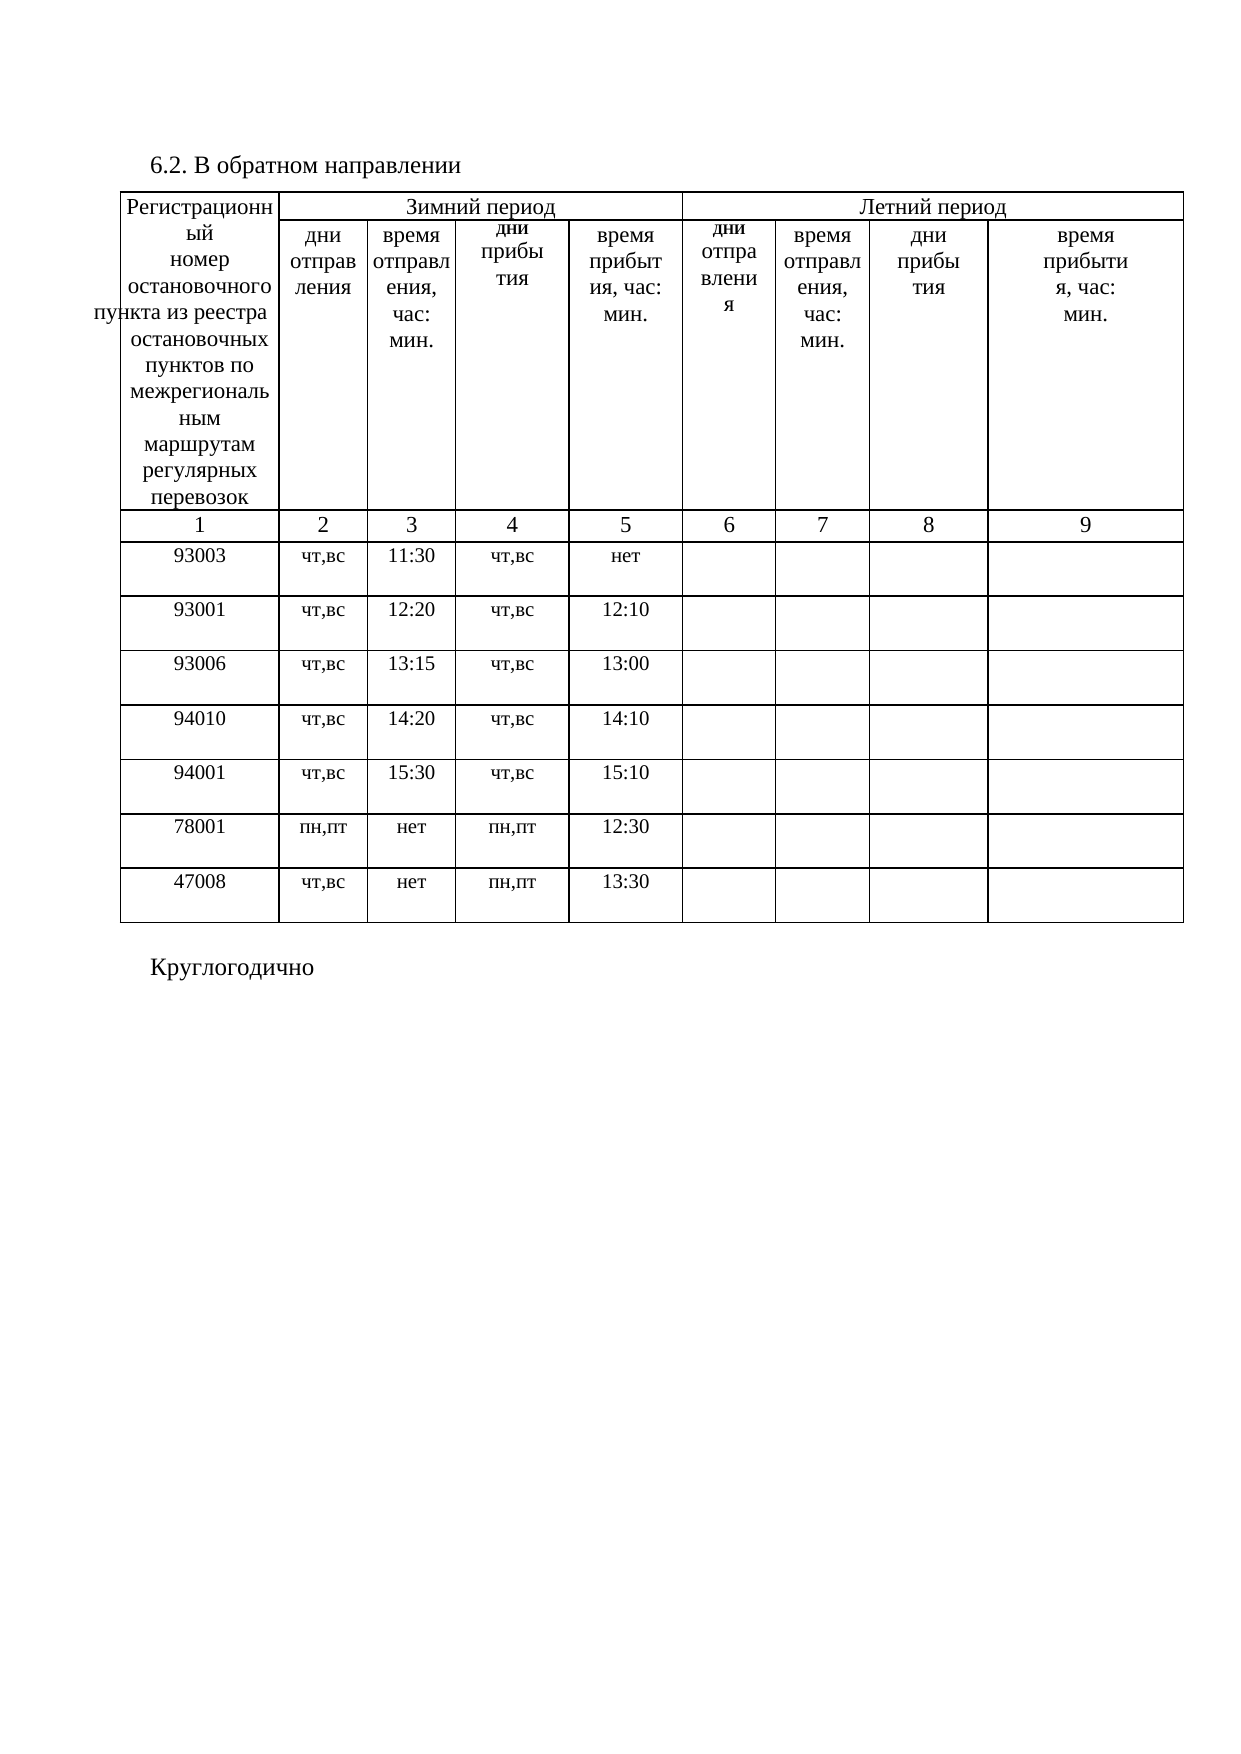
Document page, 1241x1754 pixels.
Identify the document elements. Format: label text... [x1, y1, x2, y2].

table_cell 15:30 [368, 760, 455, 813]
table_cell чт,вс [456, 760, 568, 813]
table_cell [989, 869, 1183, 922]
table_cell [989, 815, 1183, 867]
table_cell [870, 760, 987, 813]
table_cell чт,вс [280, 760, 367, 813]
table_cell чт,вс [456, 543, 568, 595]
table_cell 15:10 [570, 760, 682, 813]
table_header Летний период [683, 193, 1183, 219]
table_cell [870, 597, 987, 650]
table_cell пн,пт [456, 869, 568, 922]
table_cell 1 [121, 511, 278, 541]
table_cell чт,вс [280, 869, 367, 922]
table_cell нет [570, 543, 682, 595]
table_cell 94001 [121, 760, 278, 813]
table_cell [870, 869, 987, 922]
table_cell [989, 597, 1183, 650]
table_cell чт,вс [280, 651, 367, 704]
table_cell время прибыт ия, час: мин. [570, 221, 682, 509]
table_cell 78001 [121, 815, 278, 867]
table_cell чт,вс [456, 597, 568, 650]
table_cell 13:00 [570, 651, 682, 704]
table_cell 93003 [121, 543, 278, 595]
table_cell время прибыти я, час: мин. [989, 221, 1183, 509]
table_cell [989, 760, 1183, 813]
table_cell ДНИ прибы тия [456, 221, 568, 509]
table_header Регистрационный номер остановочного пункта из реестра остановочных пунктов по межрегиональным маршрутам регулярных перевозок [121, 193, 278, 509]
table_cell [989, 706, 1183, 758]
table_cell [776, 706, 869, 758]
table_cell 94010 [121, 706, 278, 758]
table_cell 8 [870, 511, 987, 541]
table_cell дни прибы тия [870, 221, 987, 509]
table_cell нет [368, 815, 455, 867]
table_cell дни отправ ления [280, 221, 367, 509]
table_cell [776, 597, 869, 650]
table_cell 47008 [121, 869, 278, 922]
table_cell время отправл ения, час: мин. [368, 221, 455, 509]
table_cell чт,вс [280, 543, 367, 595]
table_cell [683, 651, 775, 704]
table_cell 4 [456, 511, 568, 541]
table_cell [870, 706, 987, 758]
table_cell 14:20 [368, 706, 455, 758]
table_cell 12:20 [368, 597, 455, 650]
table_cell [683, 543, 775, 595]
table_cell пн,пт [280, 815, 367, 867]
table_cell [870, 543, 987, 595]
table_header Зимний период [280, 193, 682, 219]
table_cell [776, 543, 869, 595]
table_cell нет [368, 869, 455, 922]
table_cell чт,вс [456, 651, 568, 704]
table_cell [683, 869, 775, 922]
table_cell [989, 651, 1183, 704]
table_cell 12:30 [570, 815, 682, 867]
text Круглогодично [150, 952, 1090, 981]
table_cell [870, 815, 987, 867]
table_cell 3 [368, 511, 455, 541]
table_cell 2 [280, 511, 367, 541]
table_cell [776, 651, 869, 704]
table_cell [683, 760, 775, 813]
table_cell 93006 [121, 651, 278, 704]
table_cell [683, 706, 775, 758]
table_cell [870, 651, 987, 704]
table_cell ДНИ отпра влени я [683, 221, 775, 509]
table_cell [989, 543, 1183, 595]
table_cell 9 [989, 511, 1183, 541]
table_cell 6 [683, 511, 775, 541]
table_cell [776, 869, 869, 922]
table_cell [683, 815, 775, 867]
table_cell 93001 [121, 597, 278, 650]
table_cell [683, 597, 775, 650]
table_cell пн,пт [456, 815, 568, 867]
table_cell чт,вс [280, 706, 367, 758]
table_cell чт,вс [280, 597, 367, 650]
table_cell чт,вс [456, 706, 568, 758]
table_cell время отправл ения, час: мин. [776, 221, 869, 509]
table_cell [776, 815, 869, 867]
table_cell 13:30 [570, 869, 682, 922]
table_cell 11:30 [368, 543, 455, 595]
table_cell [776, 760, 869, 813]
table_cell 7 [776, 511, 869, 541]
table_cell 13:15 [368, 651, 455, 704]
text 6.2. В обратном направлении [150, 150, 1090, 179]
table_cell 5 [570, 511, 682, 541]
table_cell 12:10 [570, 597, 682, 650]
table_cell 14:10 [570, 706, 682, 758]
